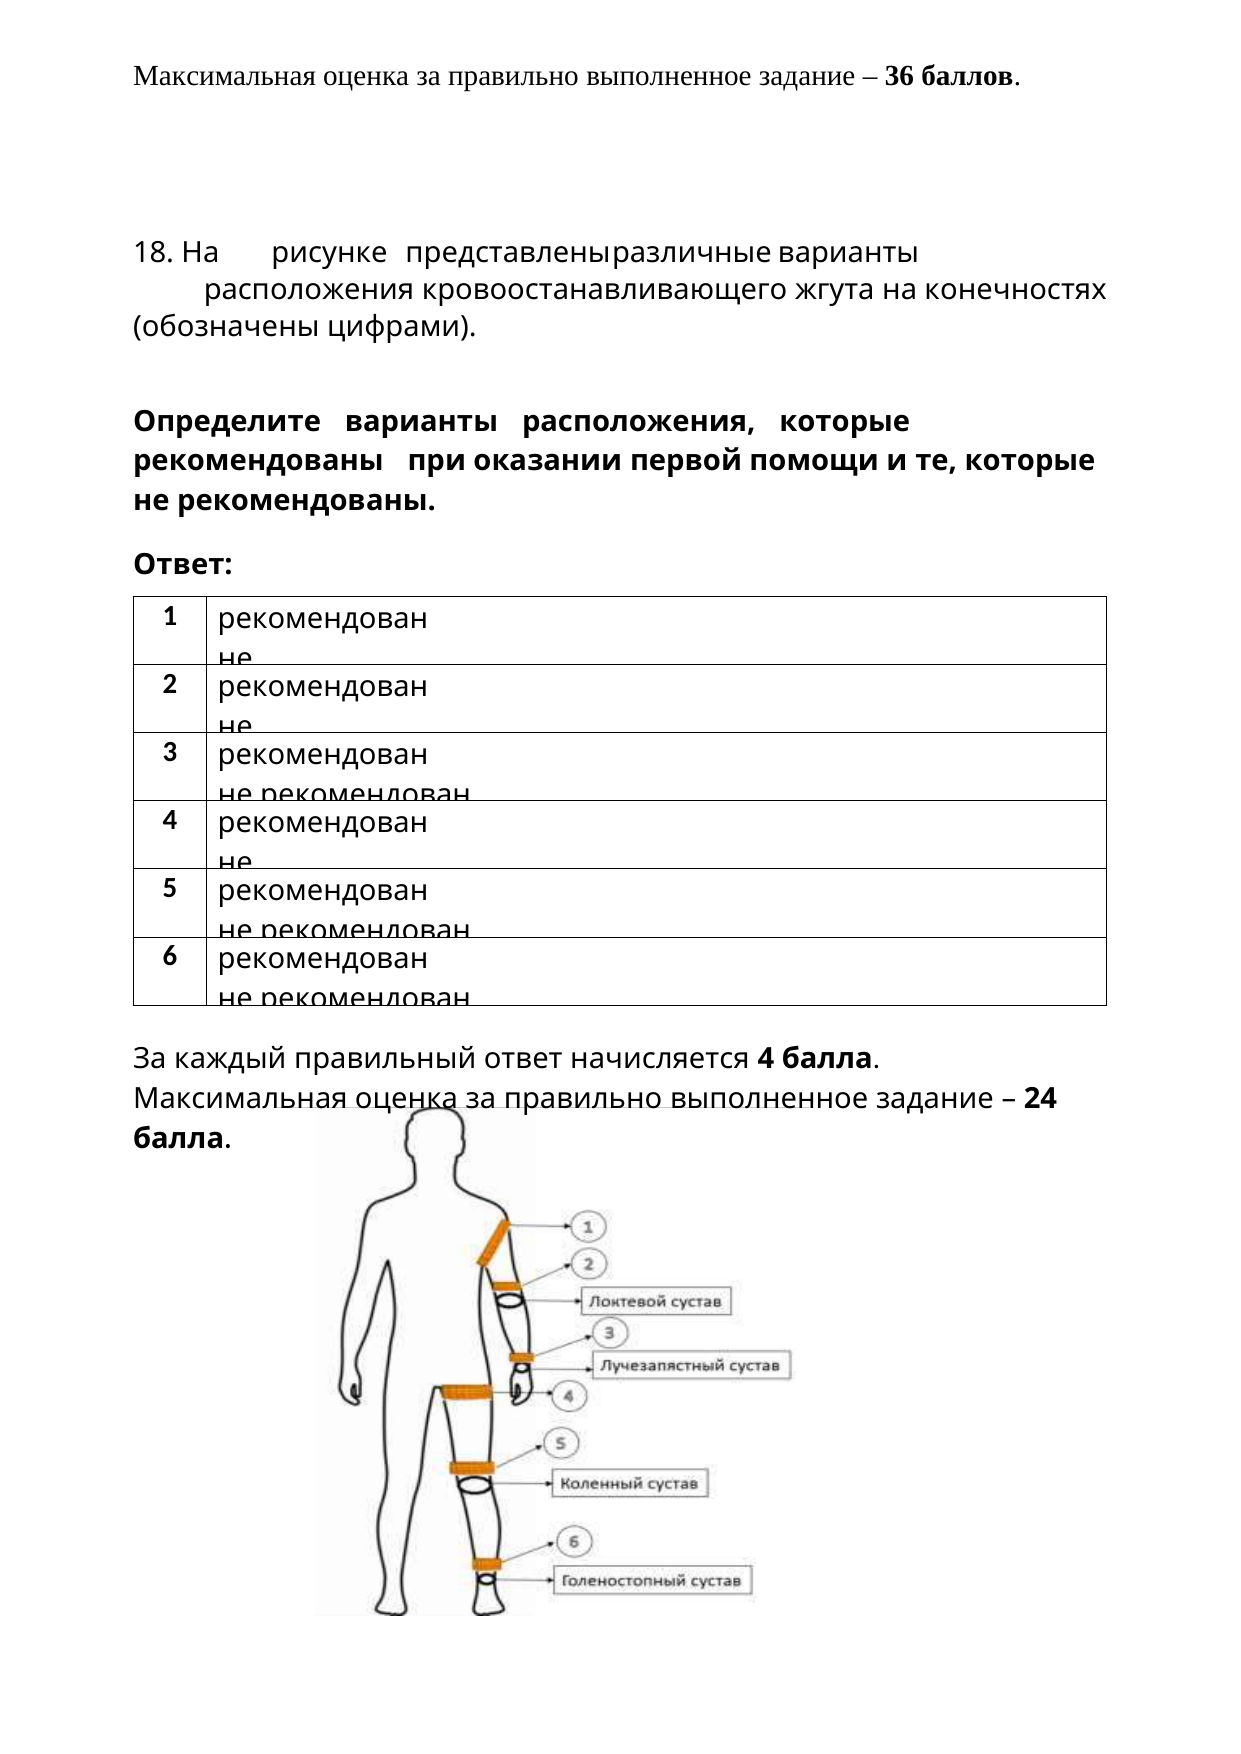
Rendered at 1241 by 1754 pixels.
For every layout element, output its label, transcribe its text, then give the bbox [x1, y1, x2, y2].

text Максимальная оценка за правильно выполненное задание – 36 баллов. [133, 58, 1154, 92]
text Максимальная оценка за правильно выполненное задание – 24 балла. [133, 1077, 1154, 1157]
text Определите варианты расположения, которые рекомендованы при оказании первой помощи и те, которые не рекомендованы. [133, 401, 1129, 518]
table_cell 6 [134, 938, 206, 1005]
table_cell рекомендован не рекомендован [207, 801, 1106, 868]
text 18. На рисунке представлены различные варианты расположения кровоостанавливающего жгута на конечностях (обозначены цифрами). [133, 232, 1129, 345]
table_cell рекомендован не рекомендован [207, 665, 1106, 732]
text За каждый правильный ответ начисляется 4 балла. [133, 1038, 1154, 1077]
table_header 1 [134, 597, 206, 664]
table_cell 3 [134, 733, 206, 800]
table_cell рекомендован не рекомендован [207, 869, 1106, 936]
table_cell рекомендован не рекомендован [207, 733, 1106, 800]
table_cell 4 [134, 801, 206, 868]
text Ответ: [133, 544, 1154, 583]
table_cell 2 [134, 665, 206, 732]
table_header рекомендован не рекомендован [207, 597, 1106, 664]
table_cell 5 [134, 869, 206, 936]
picture [276, 1157, 810, 1616]
table_cell рекомендован не рекомендован [207, 938, 1106, 1005]
